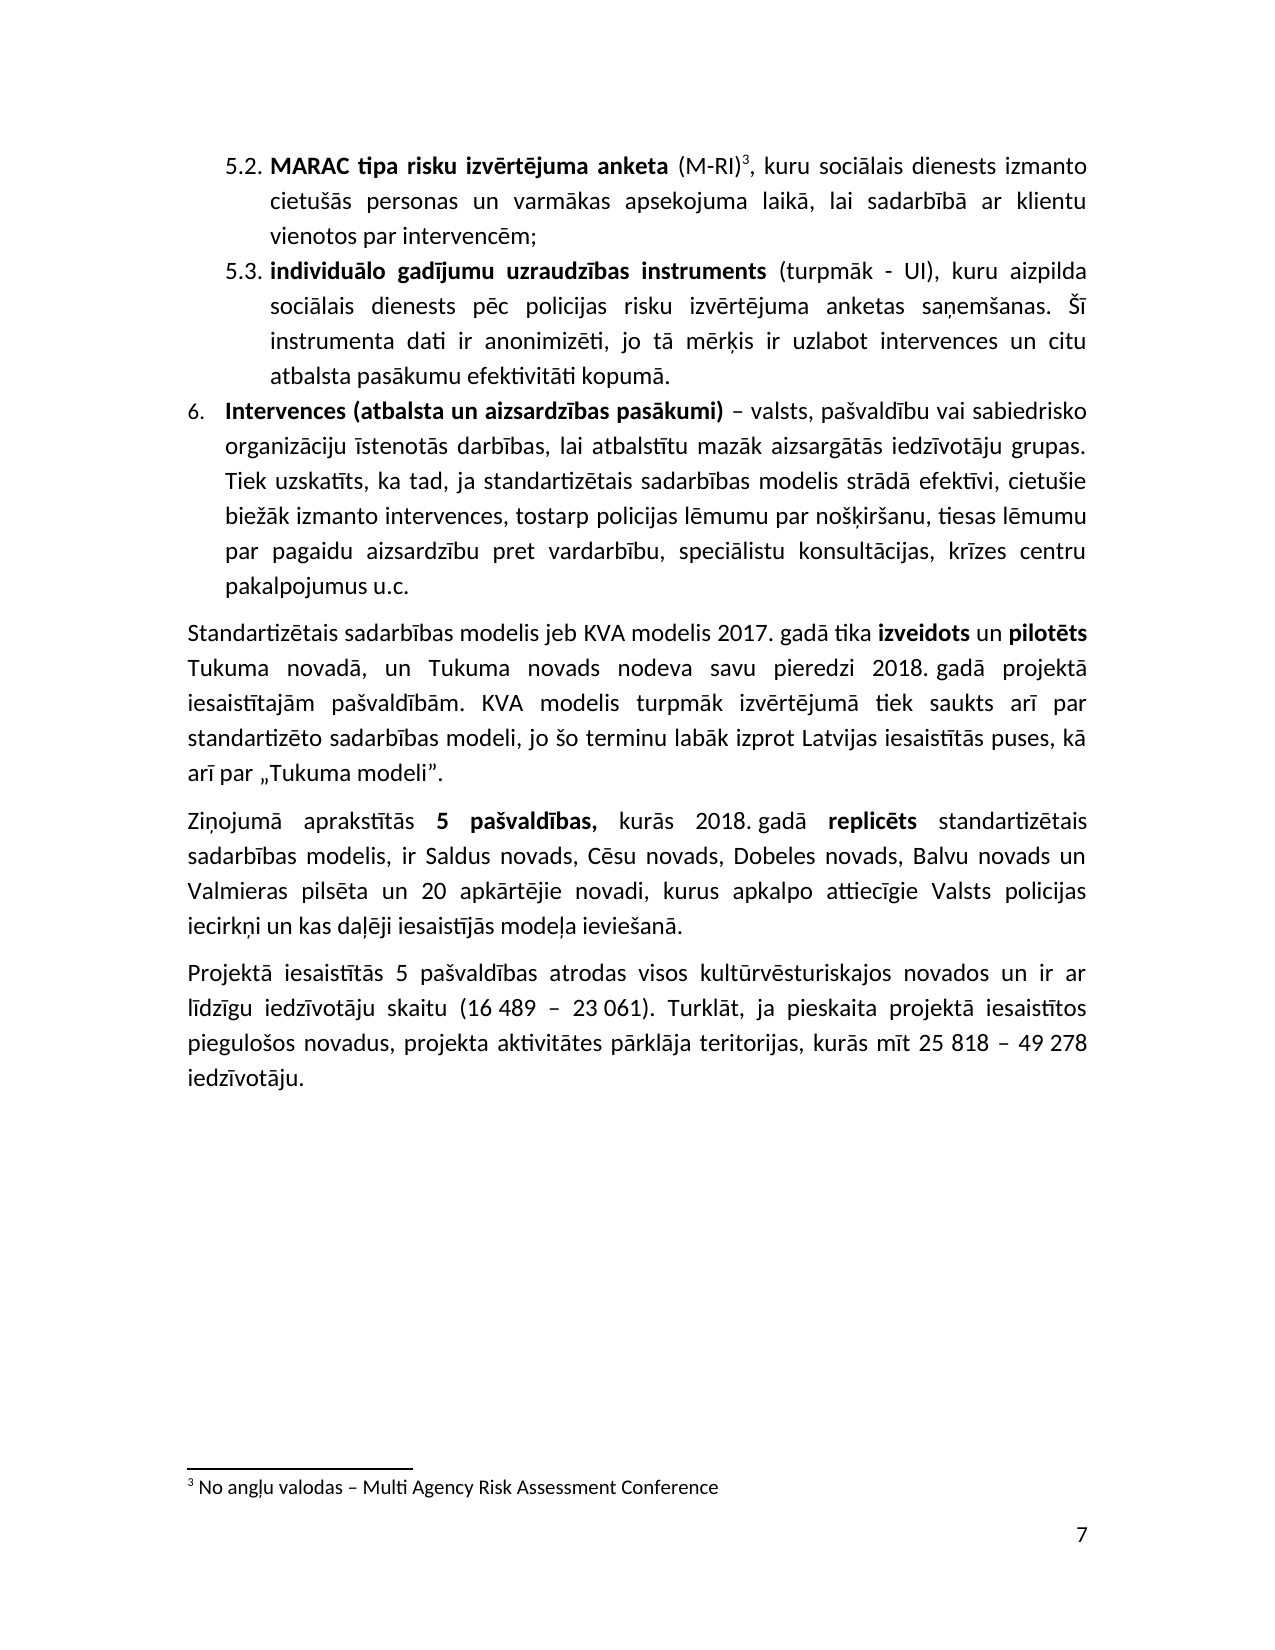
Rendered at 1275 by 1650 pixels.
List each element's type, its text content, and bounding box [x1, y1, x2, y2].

text Ziņojumā aprakstītās 5 pašvaldības, kurās 2018. gadā replicēts standartizētais sadarbības modelis, ir Saldus novads, Cēsu novads, Dobeles novads, Balvu novads un Valmieras pilsēta un 20 apkārtējie novadi, kurus apkalpo attiecīgie Valsts policijas iecirkņi un kas daļēji iesaistījās modeļa ieviešanā. [187, 805, 1087, 941]
list individuālo gadījumu uzraudzības instruments (turpmāk - UI), kuru aizpilda sociālais dienests pēc policijas risku izvērtējuma anketas saņemšanas. Šī instrumenta dati ir anonimizēti, jo tā mērķis ir uzlabot intervences un citu atbalsta pasākumu efektivitāti kopumā. [225, 255, 1087, 391]
text Projektā iesaistītās 5 pašvaldības atrodas visos kultūrvēsturiskajos novados un ir ar līdzīgu iedzīvotāju skaitu (16 489 – 23 061). Turklāt, ja pieskaita projektā iesaistītos piegulošos novadus, projekta aktivitātes pārklāja teritorijas, kurās mīt 25 818 – 49 278 iedzīvotāju. [187, 957, 1087, 1093]
text Standartizētais sadarbības modelis jeb KVA modelis 2017. gadā tika izveidots un pilotēts Tukuma novadā, un Tukuma novads nodeva savu pieredzi 2018. gadā projektā iesaistītajām pašvaldībām. KVA modelis turpmāk izvērtējumā tiek saukts arī par standartizēto sadarbības modeli, jo šo terminu labāk izprot Latvijas iesaistītās puses, kā arī par „Tukuma modeli”. [187, 617, 1087, 788]
list MARAC tipa risku izvērtējuma anketa (M-RI), kuru sociālais dienests izmanto cietušās personas un varmākas apsekojuma laikā, lai sadarbībā ar klientu vienotos par intervencēm; [225, 150, 1087, 251]
list Intervences (atbalsta un aizsardzības pasākumi) – valsts, pašvaldību vai sabiedrisko organizāciju īstenotās darbības, lai atbalstītu mazāk aizsargātās iedzīvotāju grupas. Tiek uzskatīts, ka tad, ja standartizētais sadarbības modelis strādā efektīvi, cietušie biežāk izmanto intervences, tostarp policijas lēmumu par nošķiršanu, tiesas lēmumu par pagaidu aizsardzību pret vardarbību, speciālistu konsultācijas, krīzes centru pakalpojumus u.c. [187, 395, 1087, 601]
